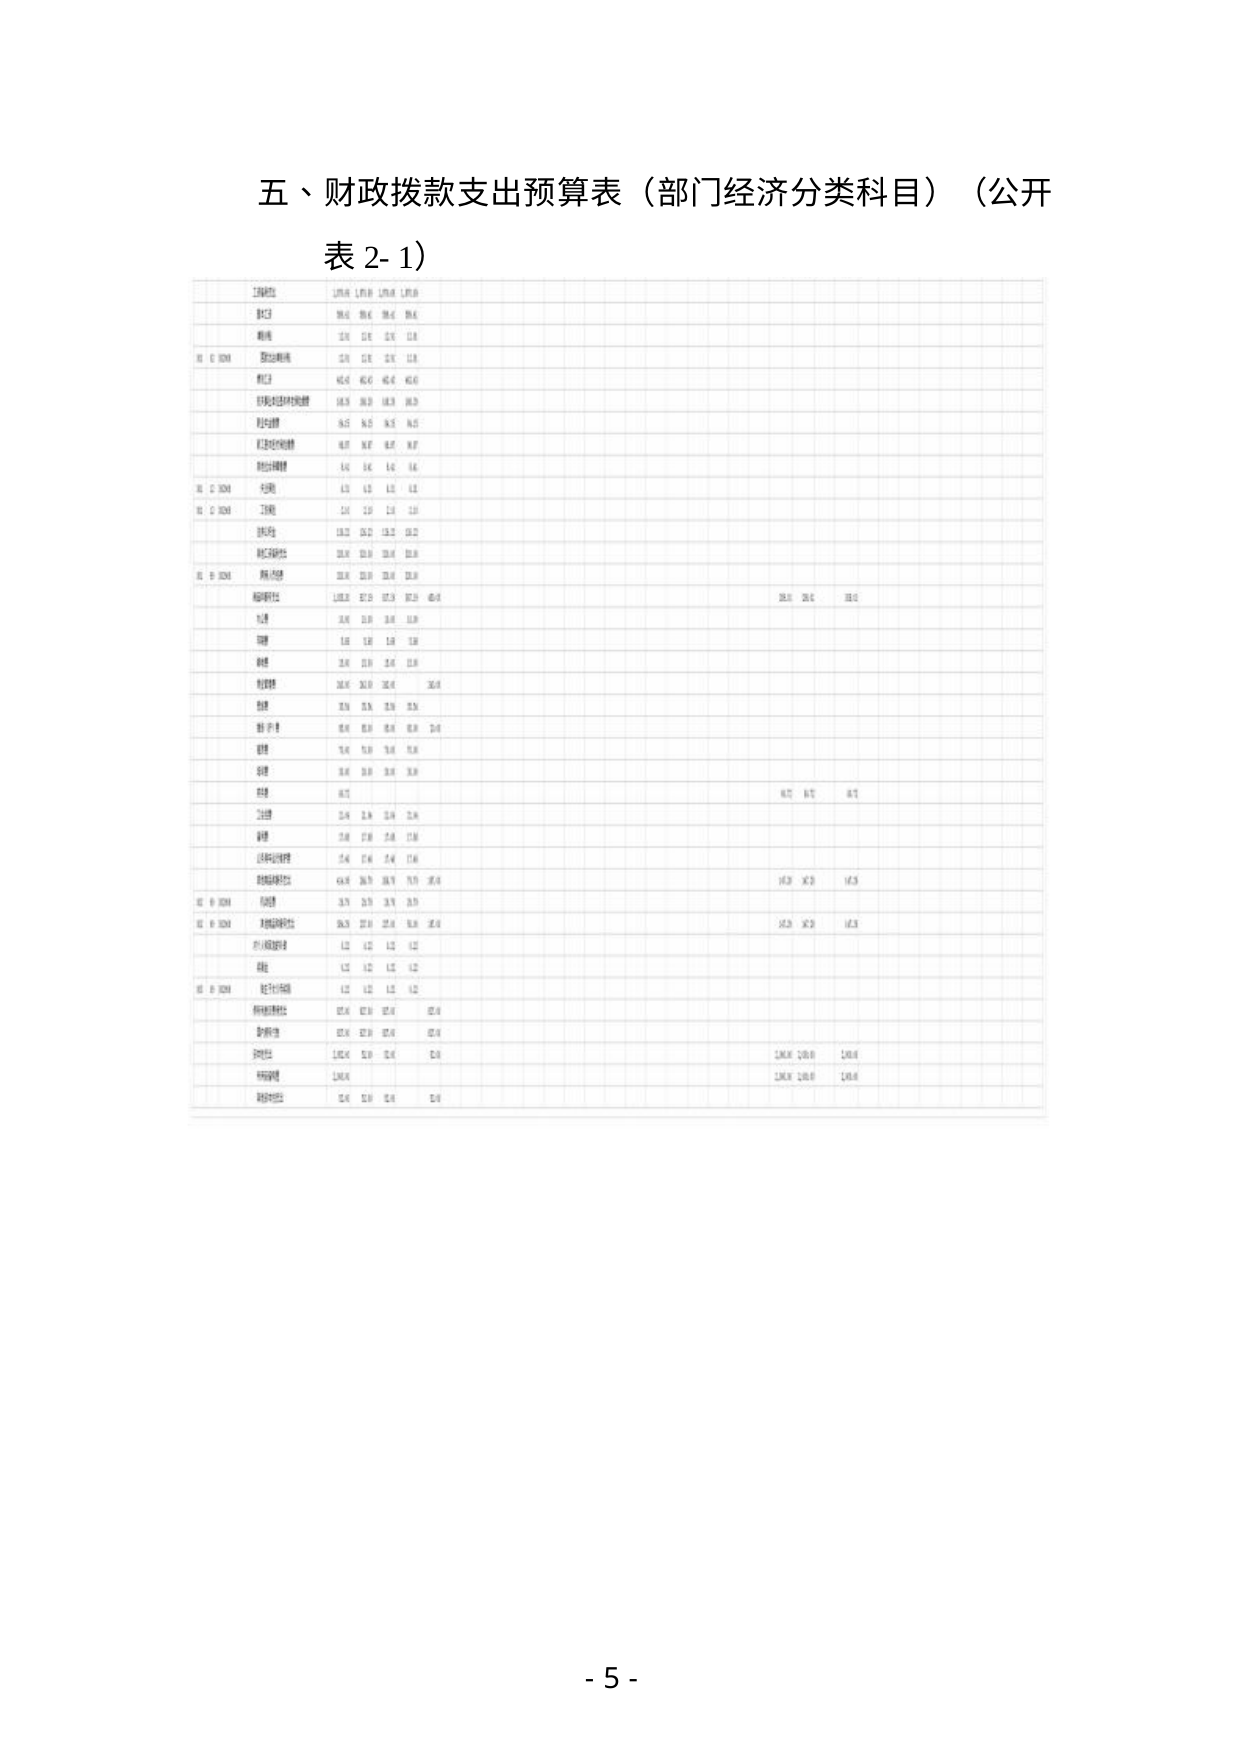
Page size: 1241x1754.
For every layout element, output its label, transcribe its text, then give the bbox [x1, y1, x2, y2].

text 五、财政拨款支出预算表（部门经济分类科目）（公开 [186, 172, 1053, 213]
text 表 2- 1） [323, 236, 1054, 277]
picture [187, 277, 1050, 1129]
